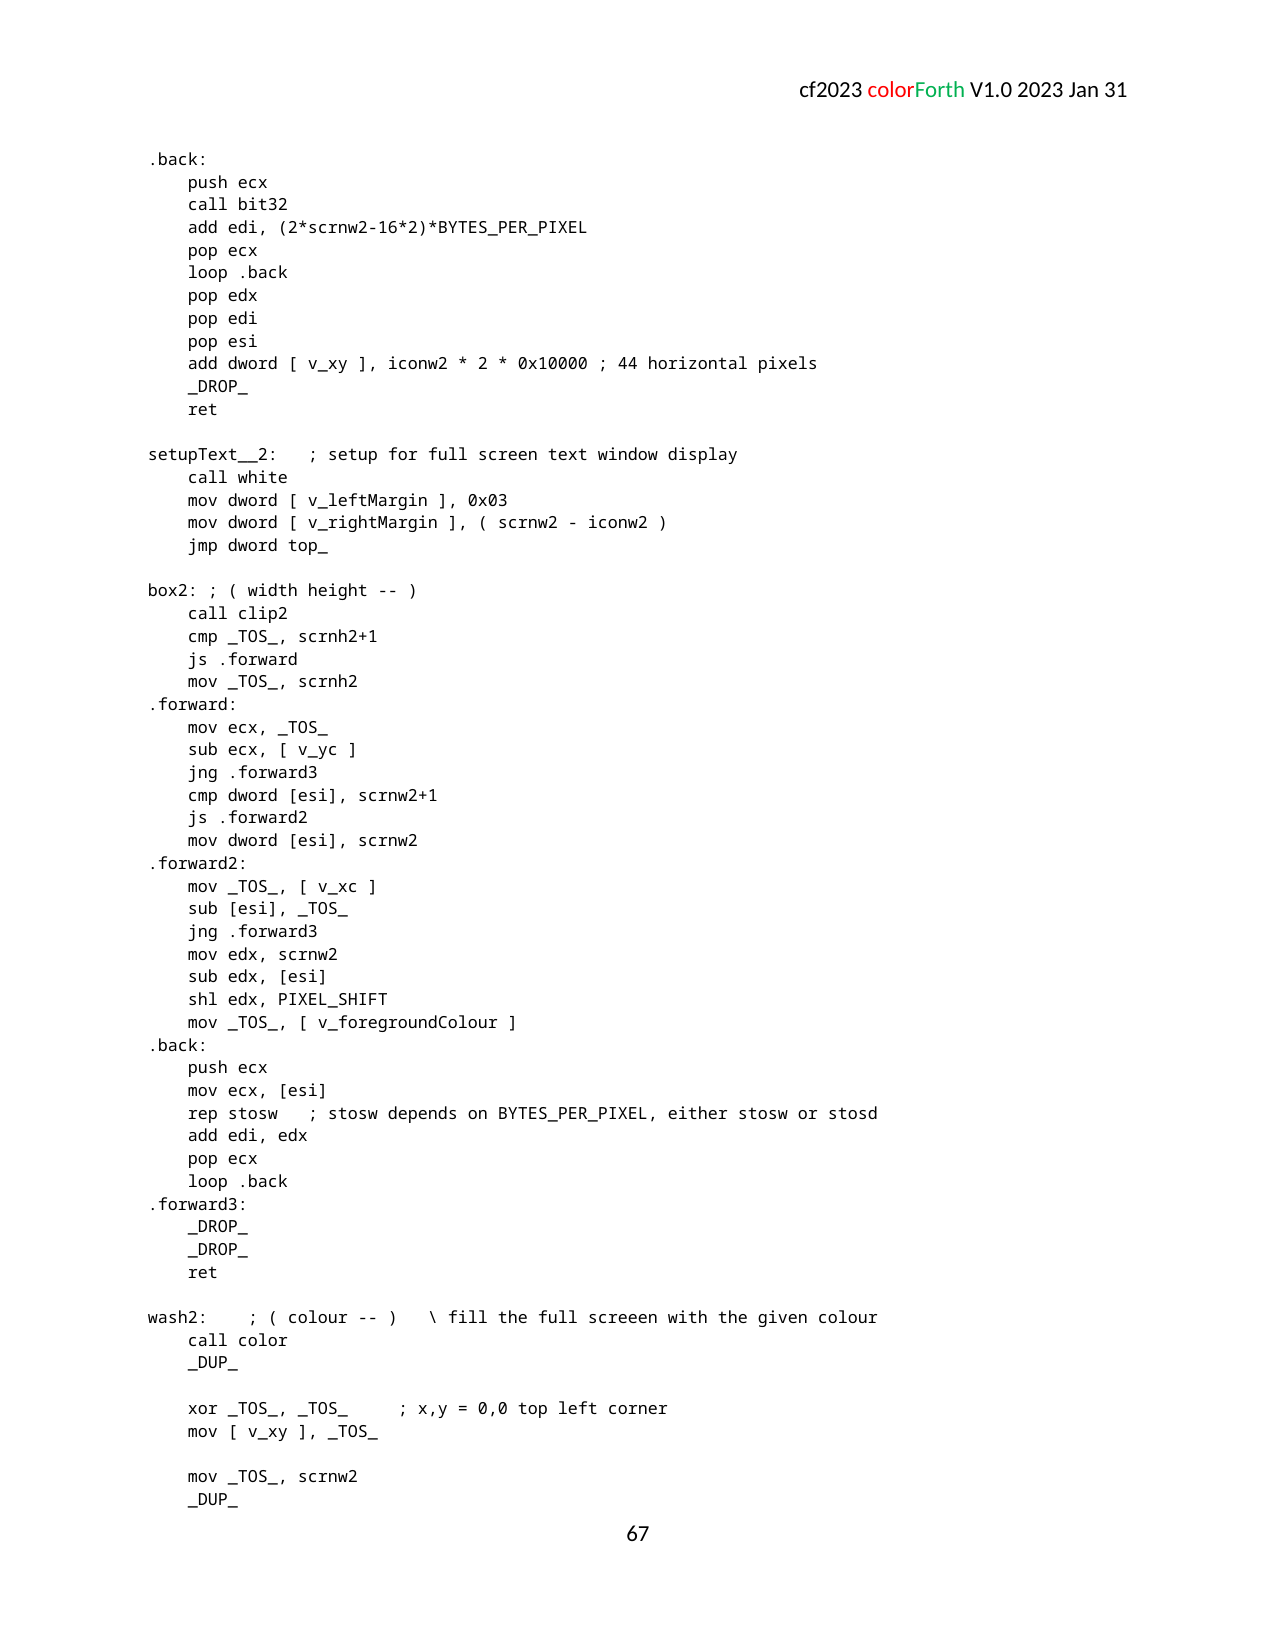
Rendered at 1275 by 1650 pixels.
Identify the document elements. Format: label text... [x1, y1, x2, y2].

text pop ecx [148, 1147, 1127, 1169]
text mov dword [ v_leftMargin ], 0x03 [148, 488, 1127, 511]
text jng .forward3 [148, 920, 1127, 942]
text pop esi [148, 329, 1127, 352]
text mov ecx, _TOS_ [148, 715, 1127, 738]
text pop edx [148, 284, 1127, 307]
text call clip2 [148, 602, 1127, 624]
text cmp dword [esi], scrnw2+1 [148, 783, 1127, 806]
text .back: [148, 1033, 1127, 1056]
text sub [esi], _TOS_ [148, 897, 1127, 920]
text call bit32 [148, 193, 1127, 216]
text mov _TOS_, scrnh2 [148, 670, 1127, 693]
text add dword [ v_xy ], iconw2 * 2 * 0x10000 ; 44 horizontal pixels [148, 352, 1127, 375]
text mov _TOS_, [ v_foregroundColour ] [148, 1011, 1127, 1033]
text setupText__2: ; setup for full screen text window display [148, 443, 1127, 466]
text mov _TOS_, [ v_xc ] [148, 874, 1127, 897]
text push ecx [148, 1056, 1127, 1079]
text _DROP_ [148, 375, 1127, 397]
text js .forward2 [148, 806, 1127, 829]
text .back: [148, 148, 1127, 170]
text .forward: [148, 693, 1127, 715]
text add edi, edx [148, 1124, 1127, 1147]
text mov dword [ v_rightMargin ], ( scrnw2 - iconw2 ) [148, 511, 1127, 534]
text _DROP_ [148, 1215, 1127, 1238]
text mov edx, scrnw2 [148, 942, 1127, 965]
text jmp dword top_ [148, 534, 1127, 556]
text call color [148, 1328, 1127, 1351]
text .forward3: [148, 1192, 1127, 1215]
text ret [148, 1260, 1127, 1283]
text jng .forward3 [148, 761, 1127, 783]
text sub edx, [esi] [148, 965, 1127, 988]
text mov ecx, [esi] [148, 1079, 1127, 1101]
text _DUP_ [148, 1487, 1127, 1510]
text call white [148, 466, 1127, 488]
text shl edx, PIXEL_SHIFT [148, 988, 1127, 1011]
text xor _TOS_, _TOS_ ; x,y = 0,0 top left corner [148, 1397, 1127, 1419]
text push ecx [148, 170, 1127, 193]
text box2: ; ( width height -- ) [148, 579, 1127, 602]
text mov dword [esi], scrnw2 [148, 829, 1127, 852]
text loop .back [148, 1169, 1127, 1192]
text pop ecx [148, 238, 1127, 261]
text js .forward [148, 647, 1127, 670]
text add edi, (2*scrnw2-16*2)*BYTES_PER_PIXEL [148, 216, 1127, 238]
text wash2: ; ( colour -- ) \ fill the full screeen with the given colour [148, 1306, 1127, 1328]
text rep stosw ; stosw depends on BYTES_PER_PIXEL, either stosw or stosd [148, 1101, 1127, 1124]
text sub ecx, [ v_yc ] [148, 738, 1127, 761]
text mov [ v_xy ], _TOS_ [148, 1419, 1127, 1442]
text cmp _TOS_, scrnh2+1 [148, 624, 1127, 647]
text pop edi [148, 307, 1127, 329]
text _DROP_ [148, 1238, 1127, 1260]
text .forward2: [148, 852, 1127, 874]
text mov _TOS_, scrnw2 [148, 1465, 1127, 1487]
text ret [148, 397, 1127, 420]
text loop .back [148, 261, 1127, 284]
text _DUP_ [148, 1351, 1127, 1374]
